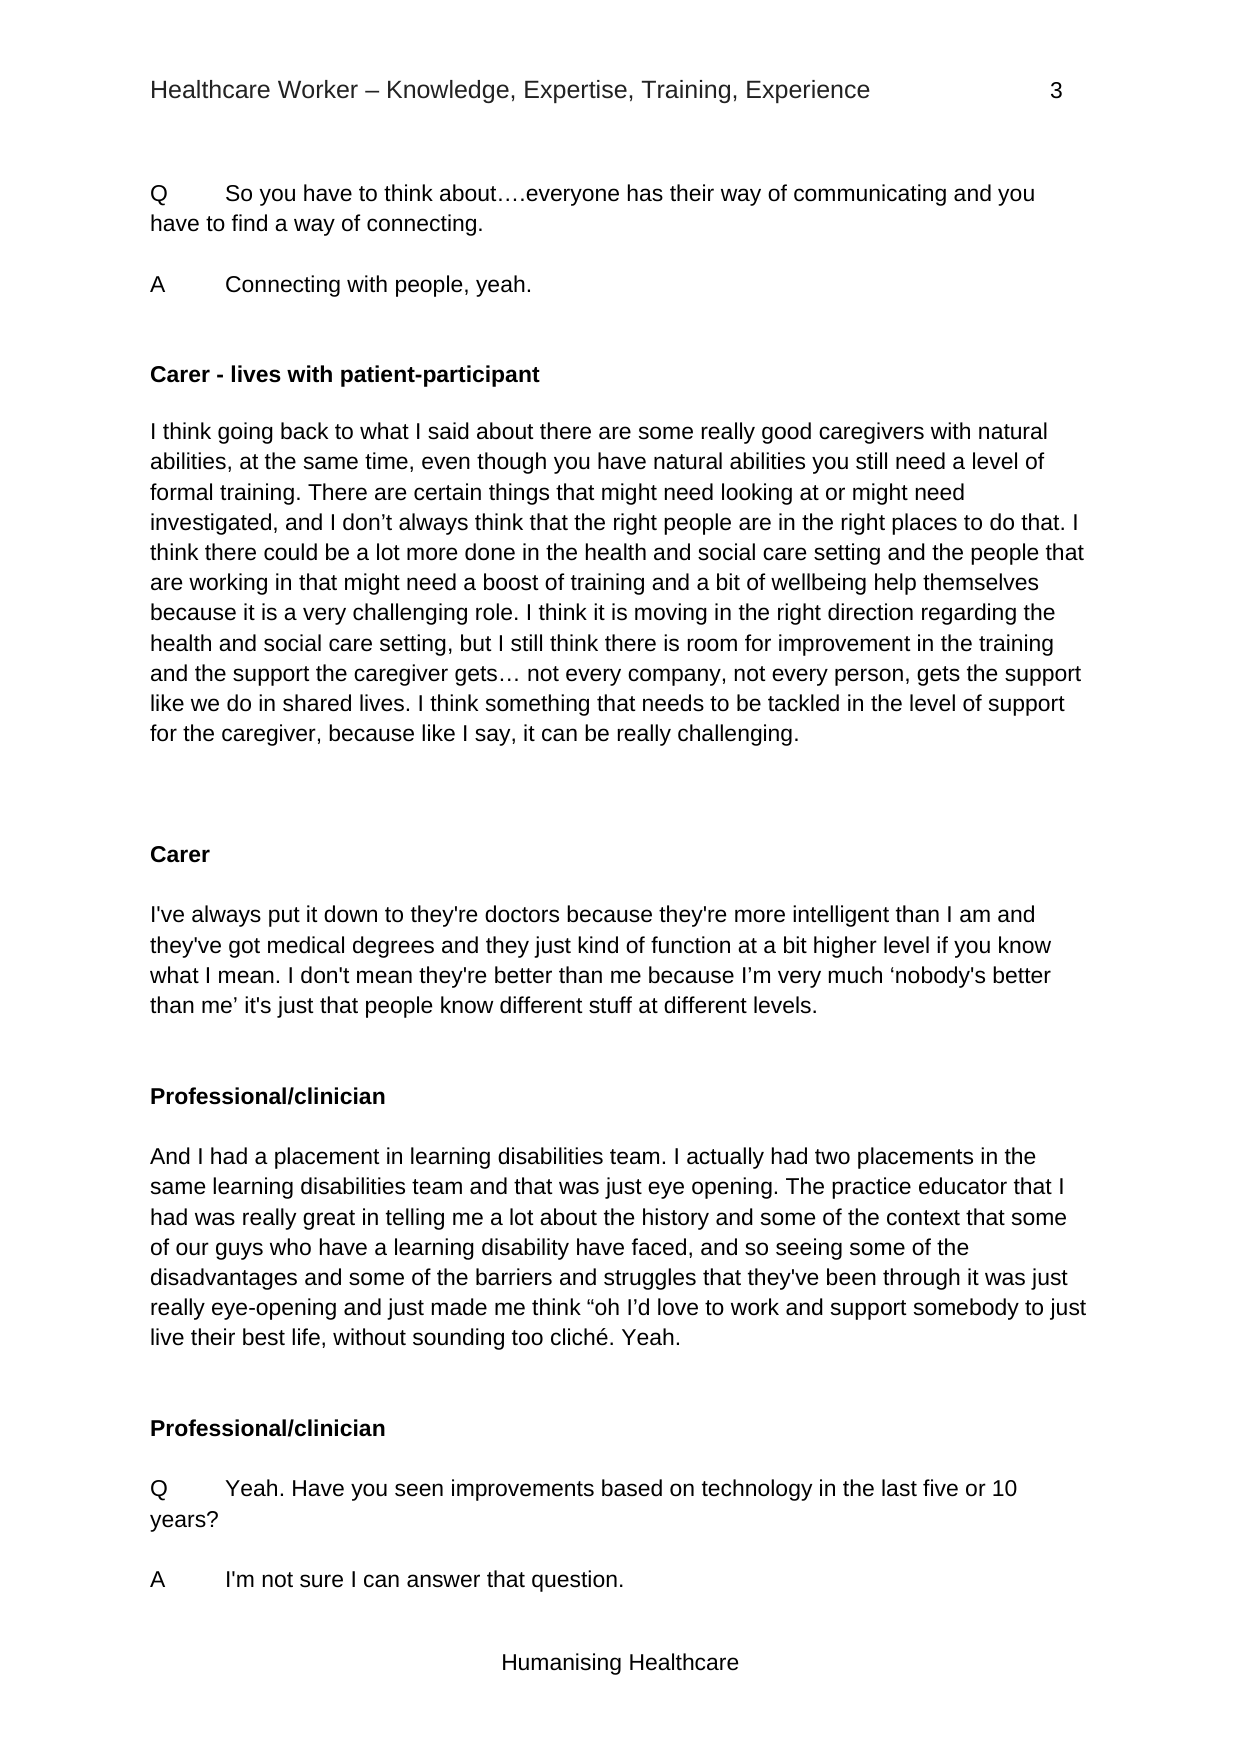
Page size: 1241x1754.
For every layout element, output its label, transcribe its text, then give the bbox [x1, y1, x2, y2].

text Professional/clinician [150, 1083, 1090, 1109]
text Q So you have to think about….everyone has their way of communicating and you have to find a way of connecting. [150, 180, 1090, 237]
text A I'm not sure I can answer that question. [150, 1566, 1090, 1592]
text Carer [150, 841, 1090, 867]
text I've always put it down to they're doctors because they're more intelligent than I am and they've got medical degrees and they just kind of function at a bit higher level if you know what I mean. I don't mean they're better than me because I’m very much ‘nobody's better than me’ it's just that people know different stuff at different levels. [150, 901, 1090, 1018]
text And I had a placement in learning disabilities team. I actually had two placements in the same learning disabilities team and that was just eye opening. The practice educator that I had was really great in telling me a lot about the history and some of the context that some of our guys who have a learning disability have faced, and so seeing some of the disadvantages and some of the barriers and struggles that they've been through it was just really eye-opening and just made me think “oh I’d love to work and support somebody to just live their best life, without sounding too cliché. Yeah. [150, 1143, 1090, 1351]
text I think going back to what I said about there are some really good caregivers with natural abilities, at the same time, even though you have natural abilities you still need a level of formal training. There are certain things that might need looking at or might need investigated, and I don’t always think that the right people are in the right places to do that. I think there could be a lot more done in the health and social care setting and the people that are working in that might need a boost of training and a bit of wellbeing help themselves because it is a very challenging role. I think it is moving in the right direction regarding the health and social care setting, but I still think there is room for improvement in the training and the support the caregiver gets… not every company, not every person, gets the support like we do in shared lives. I think something that needs to be tackled in the level of support for the caregiver, because like I say, it can be really challenging. [150, 418, 1090, 746]
text Carer - lives with patient-participant [150, 361, 1090, 388]
text A Connecting with people, yeah. [150, 271, 1090, 297]
text Professional/clinician [150, 1415, 1090, 1441]
text Q Yeah. Have you seen improvements based on technology in the last five or 10 years? [150, 1475, 1090, 1532]
